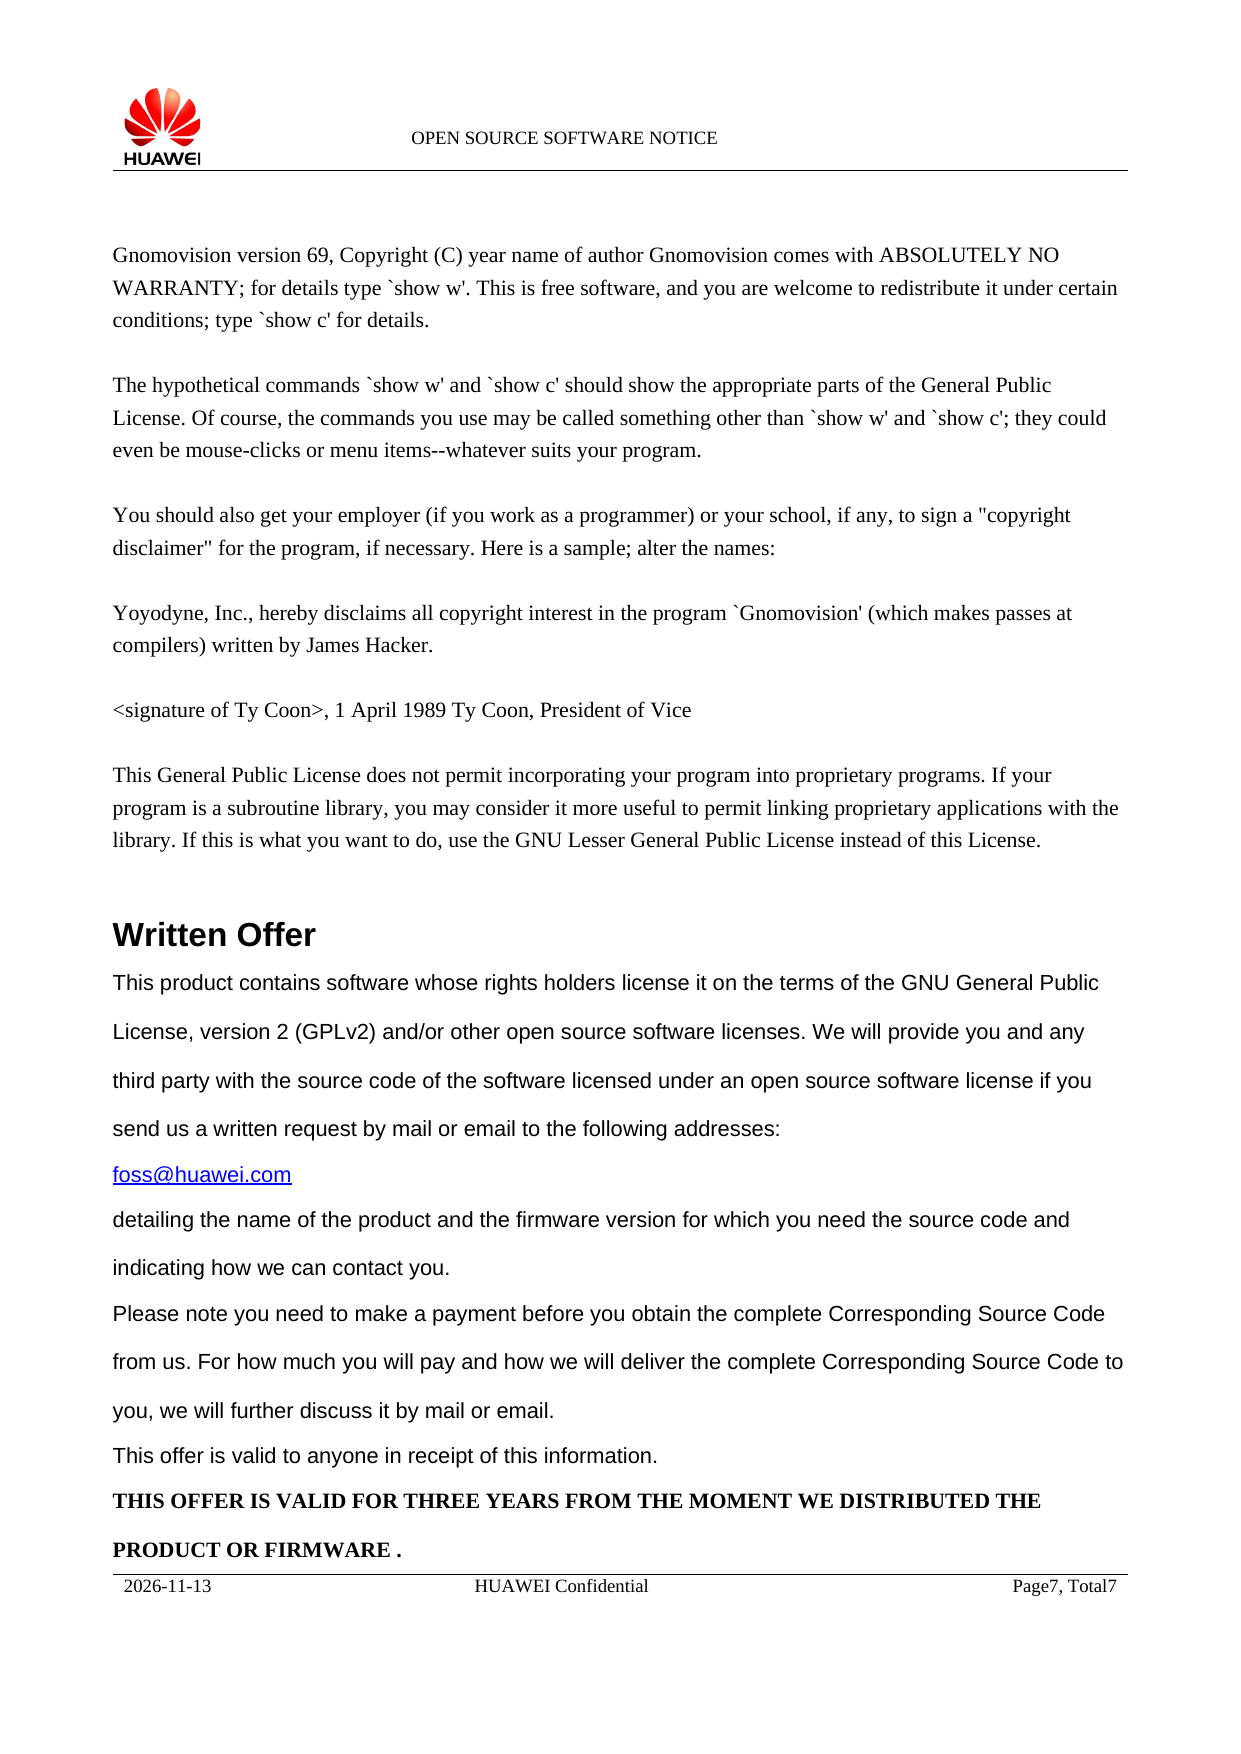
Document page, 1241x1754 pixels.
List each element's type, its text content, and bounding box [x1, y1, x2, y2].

text This offer is valid to anyone in receipt of this information. [112, 1439, 1128, 1472]
text Written Offer [112, 901, 1128, 966]
text Please note you need to make a payment before you obtain the complete Corresponding Source Code from us. For how much you will pay and how we will deliver the complete Corresponding Source Code to you, we will further discuss it by mail or email. [112, 1297, 1128, 1427]
text foss@huawei.com [112, 1158, 1128, 1190]
text detailing the name of the product and the firmware version for which you need the source code and indicating how we can contact you. [112, 1203, 1128, 1284]
text This offer is valid for three years from the moment we distributed the product or firmware . [112, 1484, 1128, 1566]
picture [124, 88, 201, 165]
text This product contains software whose rights holders license it on the terms of the GNU General Public License, version 2 (GPLv2) and/or other open source software licenses. We will provide you and any third party with the source code of the software licensed under an open source software license if you send us a written request by mail or email to the following addresses: [112, 966, 1128, 1145]
